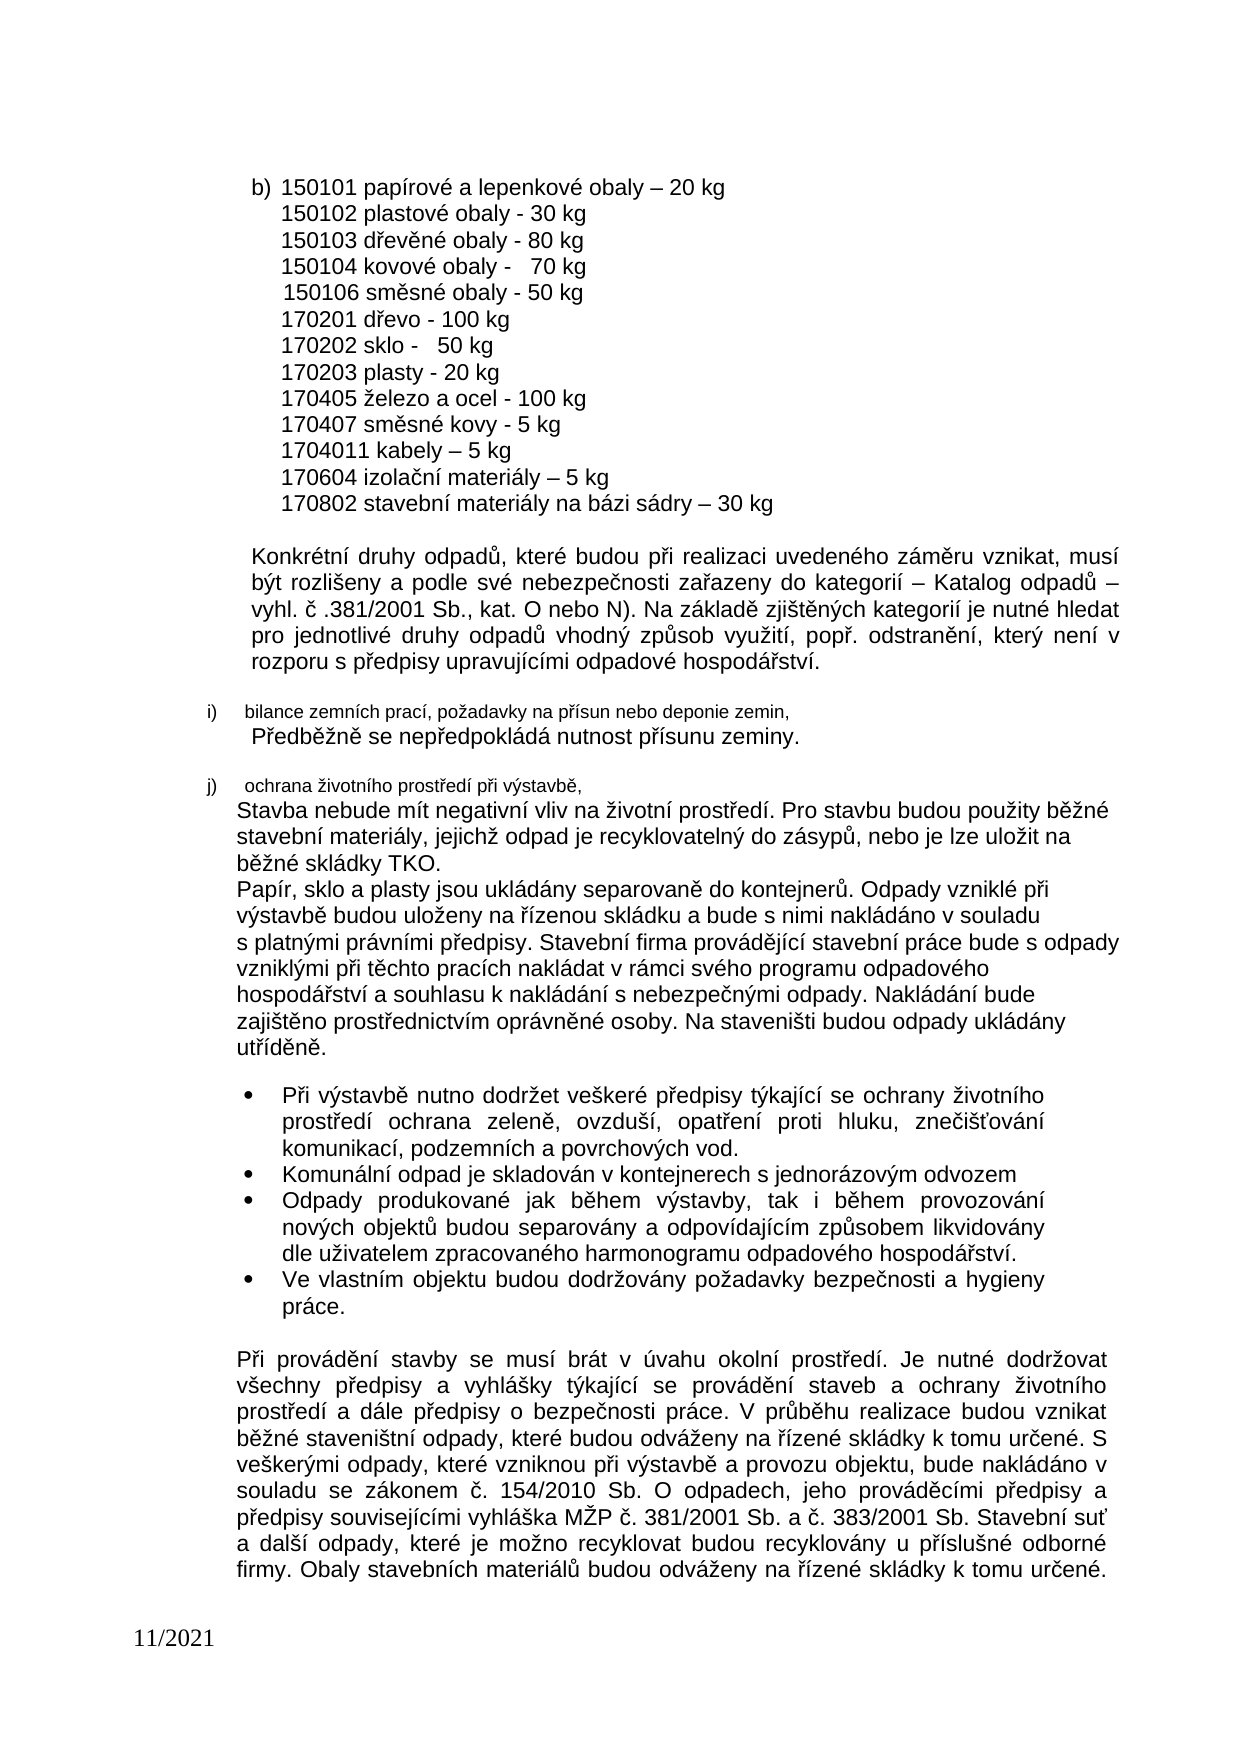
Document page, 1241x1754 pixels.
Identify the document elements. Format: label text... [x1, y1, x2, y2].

text 170203 plasty - 20 kg [251, 358, 1120, 385]
list Při výstavbě nutno dodržet veškeré předpisy týkající se ochrany životního prostředí ochrana zeleně, ovzduší, opatření proti hluku, znečišťování komunikací, podzemních a povrchových vod. [244, 1082, 1045, 1161]
list ochrana životního prostředí při výstavbě, [207, 775, 1120, 797]
list Ve vlastním objektu budou dodržovány požadavky bezpečnosti a hygieny práce. [244, 1266, 1045, 1319]
list Papír, sklo a plasty jsou ukládány separovaně do kontejnerů. Odpady vzniklé při výstavbě budou uloženy na řízenou skládku a bude s nimi nakládáno v souladu s platnými právními předpisy. Stavební firma provádějící stavební práce bude s odpady vzniklými při těchto pracích nakládat v rámci svého programu odpadového hospodářství a souhlasu k nakládání s nebezpečnými odpady. Nakládání bude zajištěno prostřednictvím oprávněné osoby. Na staveništi budou odpady ukládány utříděně. [236, 876, 1120, 1060]
text 170407 směsné kovy - 5 kg [251, 411, 1120, 437]
text 150102 plastové obaly - 30 kg [251, 200, 1120, 227]
text 150104 kovové obaly - 70 kg [251, 253, 1120, 279]
text Stavba nebude mít negativní vliv na životní prostředí. Pro stavbu budou použity běžné stavební materiály, jejichž odpad je recyklovatelný do zásypů, nebo je lze uložit na běžné skládky TKO. [236, 797, 1120, 876]
text b) 150101 papírové a lepenkové obaly – 20 kg [251, 174, 1120, 200]
text 170405 železo a ocel - 100 kg [251, 385, 1120, 411]
text 170604 izolační materiály – 5 kg [251, 464, 1120, 490]
text 1704011 kabely – 5 kg [251, 437, 1120, 464]
text 170202 sklo - 50 kg [251, 332, 1120, 358]
text Konkrétní druhy odpadů, které budou při realizaci uvedeného záměru vznikat, musí být rozlišeny a podle své nebezpečnosti zařazeny do kategorií – Katalog odpadů – vyhl. č .381/2001 Sb., kat. O nebo N). Na základě zjištěných kategorií je nutné hledat pro jednotlivé druhy odpadů vhodný způsob využití, popř. odstranění, který není v rozporu s předpisy upravujícími odpadové hospodářství. [251, 543, 1120, 675]
text 150106 směsné obaly - 50 kg [251, 279, 1120, 306]
list bilance zemních prací, požadavky na přísun nebo deponie zemin, [207, 701, 1120, 723]
text 170201 dřevo - 100 kg [251, 306, 1120, 332]
list Komunální odpad je skladován v kontejnerech s jednorázovým odvozem [244, 1161, 1045, 1187]
text 170802 stavební materiály na bázi sádry – 30 kg [251, 490, 1120, 517]
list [236, 1346, 1107, 1583]
text 150103 dřevěné obaly - 80 kg [251, 227, 1120, 253]
list Odpady produkované jak během výstavby, tak i během provozování nových objektů budou separovány a odpovídajícím způsobem likvidovány dle uživatelem zpracovaného harmonogramu odpadového hospodářství. [244, 1187, 1045, 1266]
text Předběžně se nepředpokládá nutnost přísunu zeminy. [251, 723, 1120, 749]
